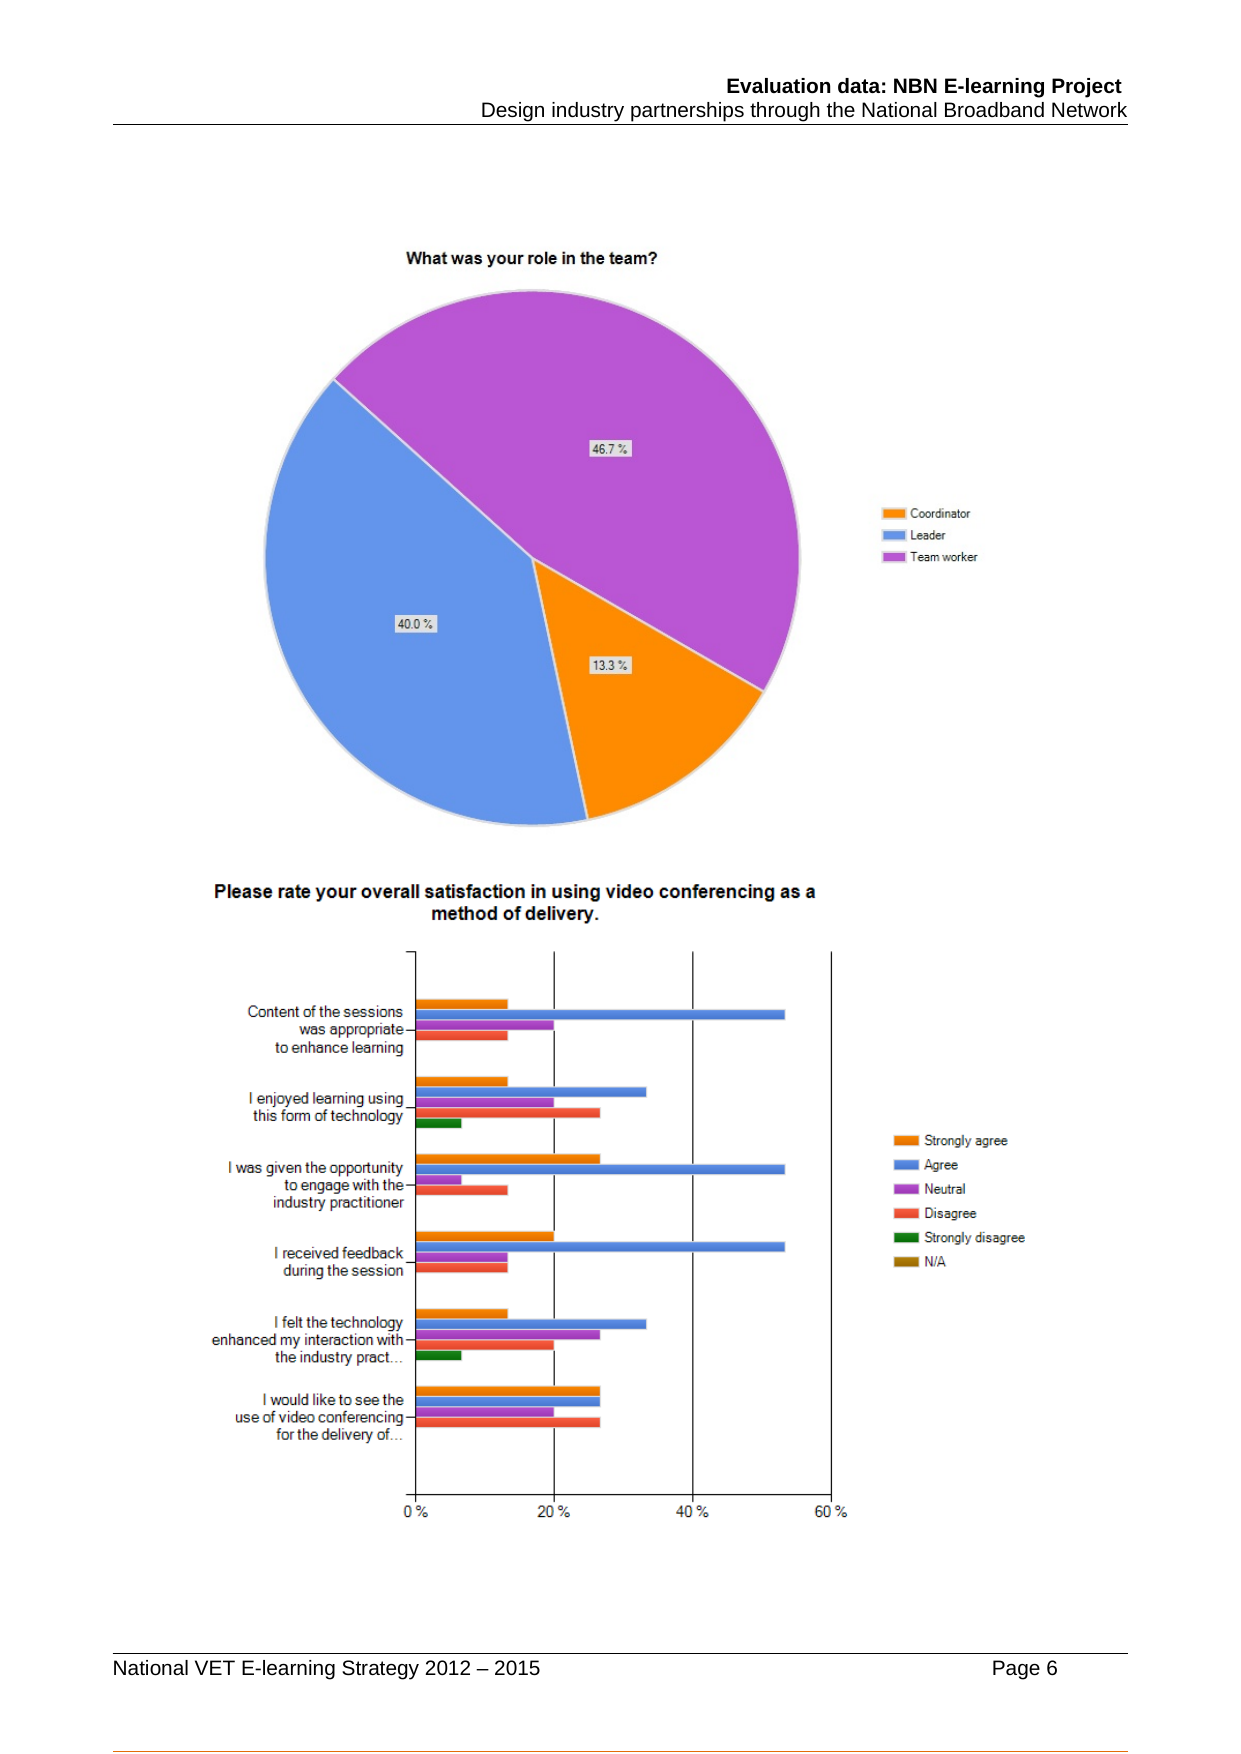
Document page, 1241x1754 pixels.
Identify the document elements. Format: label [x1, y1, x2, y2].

picture [202, 876, 1038, 1526]
picture [248, 231, 992, 851]
